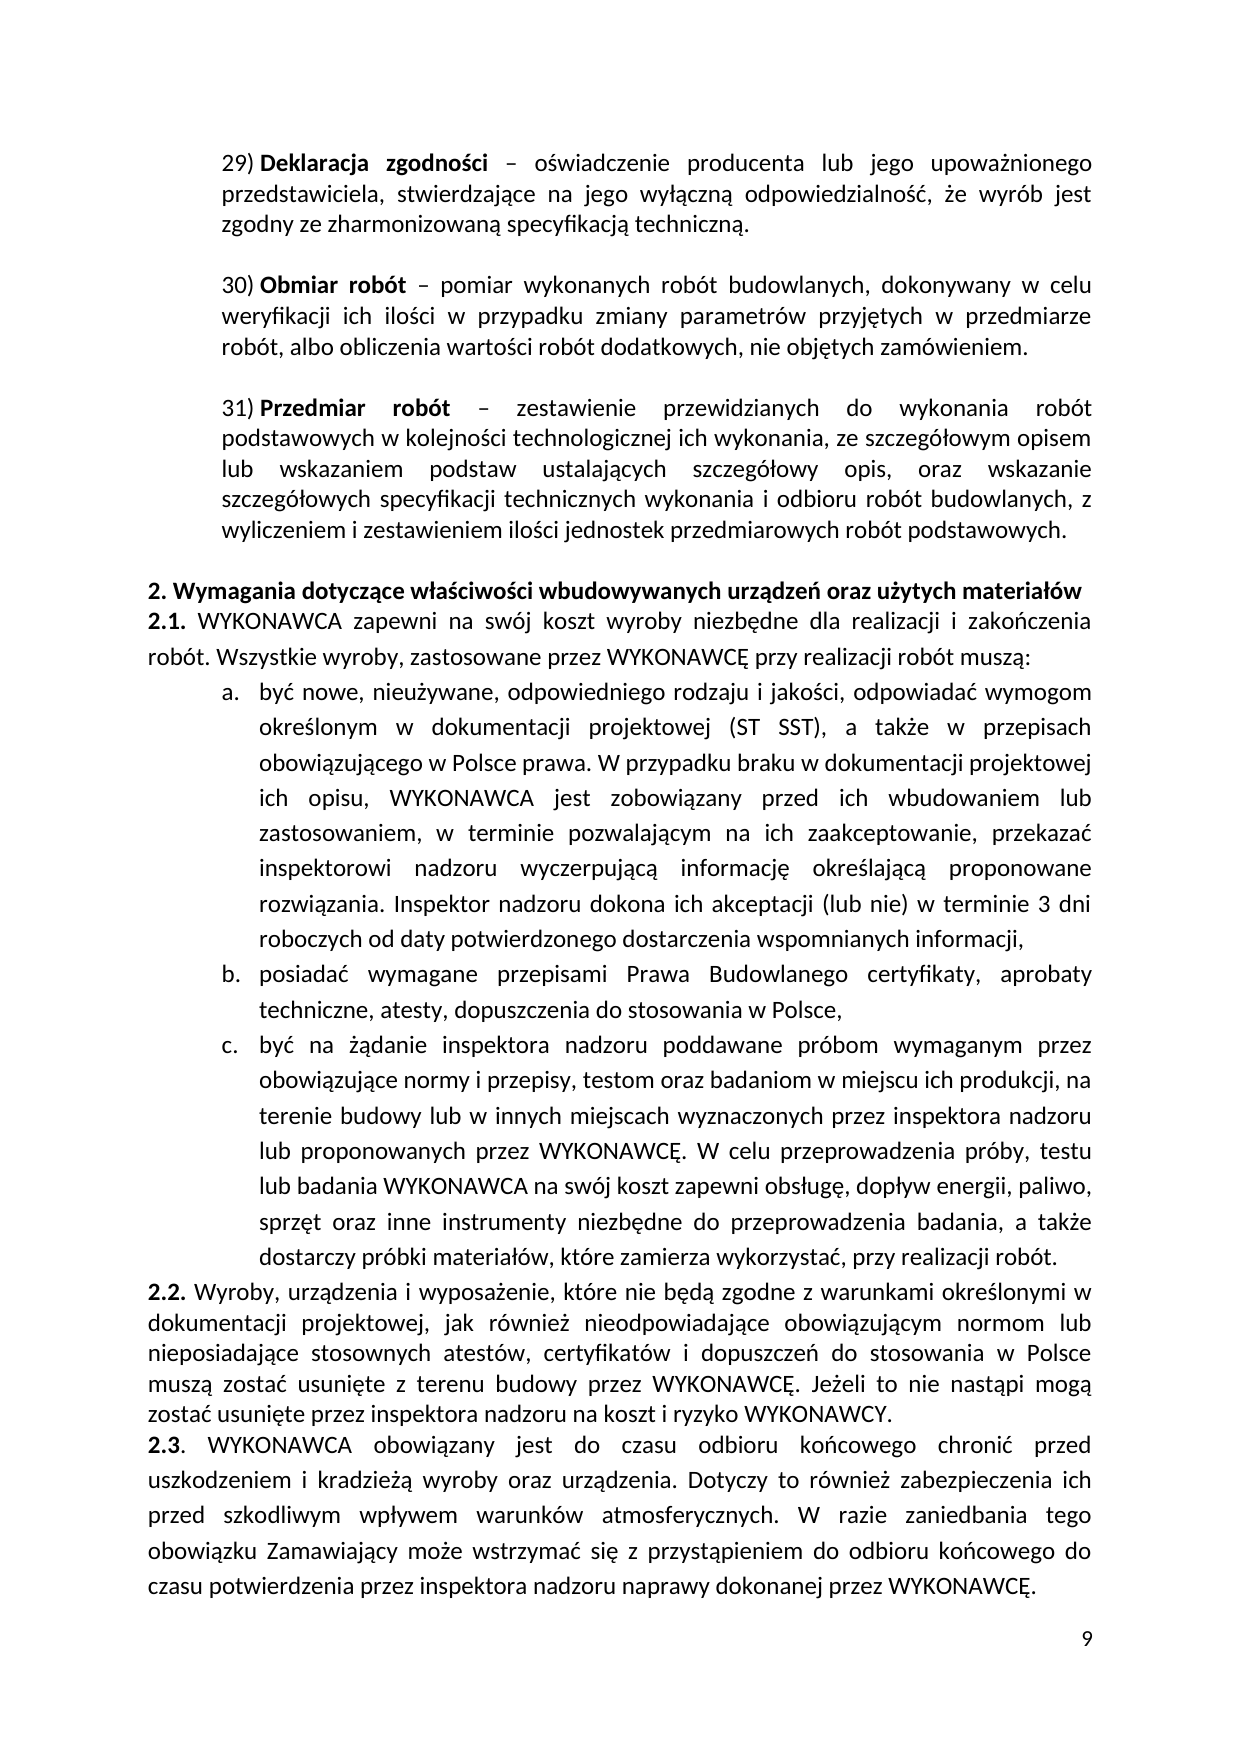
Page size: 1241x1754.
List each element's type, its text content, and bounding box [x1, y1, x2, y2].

text 30) Obmiar robót – pomiar wykonanych robót budowlanych, dokonywany w celu weryfikacji ich ilości w przypadku zmiany parametrów przyjętych w przedmiarze robót, albo obliczenia wartości robót dodatkowych, nie objętych zamówieniem. [221, 270, 1093, 361]
text 2. Wymagania dotyczące właściwości wbudowywanych urządzeń oraz użytych materiałów [148, 575, 1093, 605]
text 29) Deklaracja zgodności – oświadczenie producenta lub jego upoważnionego przedstawiciela, stwierdzające na jego wyłączną odpowiedzialność, że wyrób jest zgodny ze zharmonizowaną specyfikacją techniczną. [221, 148, 1093, 239]
list posiadać wymagane przepisami Prawa Budowlanego certyfikaty, aprobaty techniczne, atesty, dopuszczenia do stosowania w Polsce, [221, 958, 1093, 1024]
text 2.1. WYKONAWCA zapewni na swój koszt wyroby niezbędne dla realizacji i zakończenia robót. Wszystkie wyroby, zastosowane przez WYKONAWCĘ przy realizacji robót muszą: [148, 605, 1093, 671]
list być na żądanie inspektora nadzoru poddawane próbom wymaganym przez obowiązujące normy i przepisy, testom oraz badaniom w miejscu ich produkcji, na terenie budowy lub w innych miejscach wyznaczonych przez inspektora nadzoru lub proponowanych przez WYKONAWCĘ. W celu przeprowadzenia próby, testu lub badania WYKONAWCA na swój koszt zapewni obsługę, dopływ energii, paliwo, sprzęt oraz inne instrumenty niezbędne do przeprowadzenia badania, a także dostarczy próbki materiałów, które zamierza wykorzystać, przy realizacji robót. [221, 1029, 1093, 1272]
text 31) Przedmiar robót – zestawienie przewidzianych do wykonania robót podstawowych w kolejności technologicznej ich wykonania, ze szczegółowym opisem lub wskazaniem podstaw ustalających szczegółowy opis, oraz wskazanie szczegółowych specyfikacji technicznych wykonania i odbioru robót budowlanych, z wyliczeniem i zestawieniem ilości jednostek przedmiarowych robót podstawowych. [221, 392, 1093, 544]
text 2.2. Wyroby, urządzenia i wyposażenie, które nie będą zgodne z warunkami określonymi w dokumentacji projektowej, jak również nieodpowiadające obowiązującym normom lub nieposiadające stosownych atestów, certyfikatów i dopuszczeń do stosowania w Polsce muszą zostać usunięte z terenu budowy przez WYKONAWCĘ. Jeżeli to nie nastąpi mogą zostać usunięte przez inspektora nadzoru na koszt i ryzyko WYKONAWCY. [148, 1276, 1093, 1429]
list być nowe, nieużywane, odpowiedniego rodzaju i jakości, odpowiadać wymogom określonym w dokumentacji projektowej (ST SST), a także w przepisach obowiązującego w Polsce prawa. W przypadku braku w dokumentacji projektowej ich opisu, WYKONAWCA jest zobowiązany przed ich wbudowaniem lub zastosowaniem, w terminie pozwalającym na ich zaakceptowanie, przekazać inspektorowi nadzoru wyczerpującą informację określającą proponowane rozwiązania. Inspektor nadzoru dokona ich akceptacji (lub nie) w terminie 3 dni roboczych od daty potwierdzonego dostarczenia wspomnianych informacji, [221, 676, 1093, 954]
text 2.3. WYKONAWCA obowiązany jest do czasu odbioru końcowego chronić przed uszkodzeniem i kradzieżą wyroby oraz urządzenia. Dotyczy to również zabezpieczenia ich przed szkodliwym wpływem warunków atmosferycznych. W razie zaniedbania tego obowiązku Zamawiający może wstrzymać się z przystąpieniem do odbioru końcowego do czasu potwierdzenia przez inspektora nadzoru naprawy dokonanej przez WYKONAWCĘ. [148, 1429, 1093, 1601]
